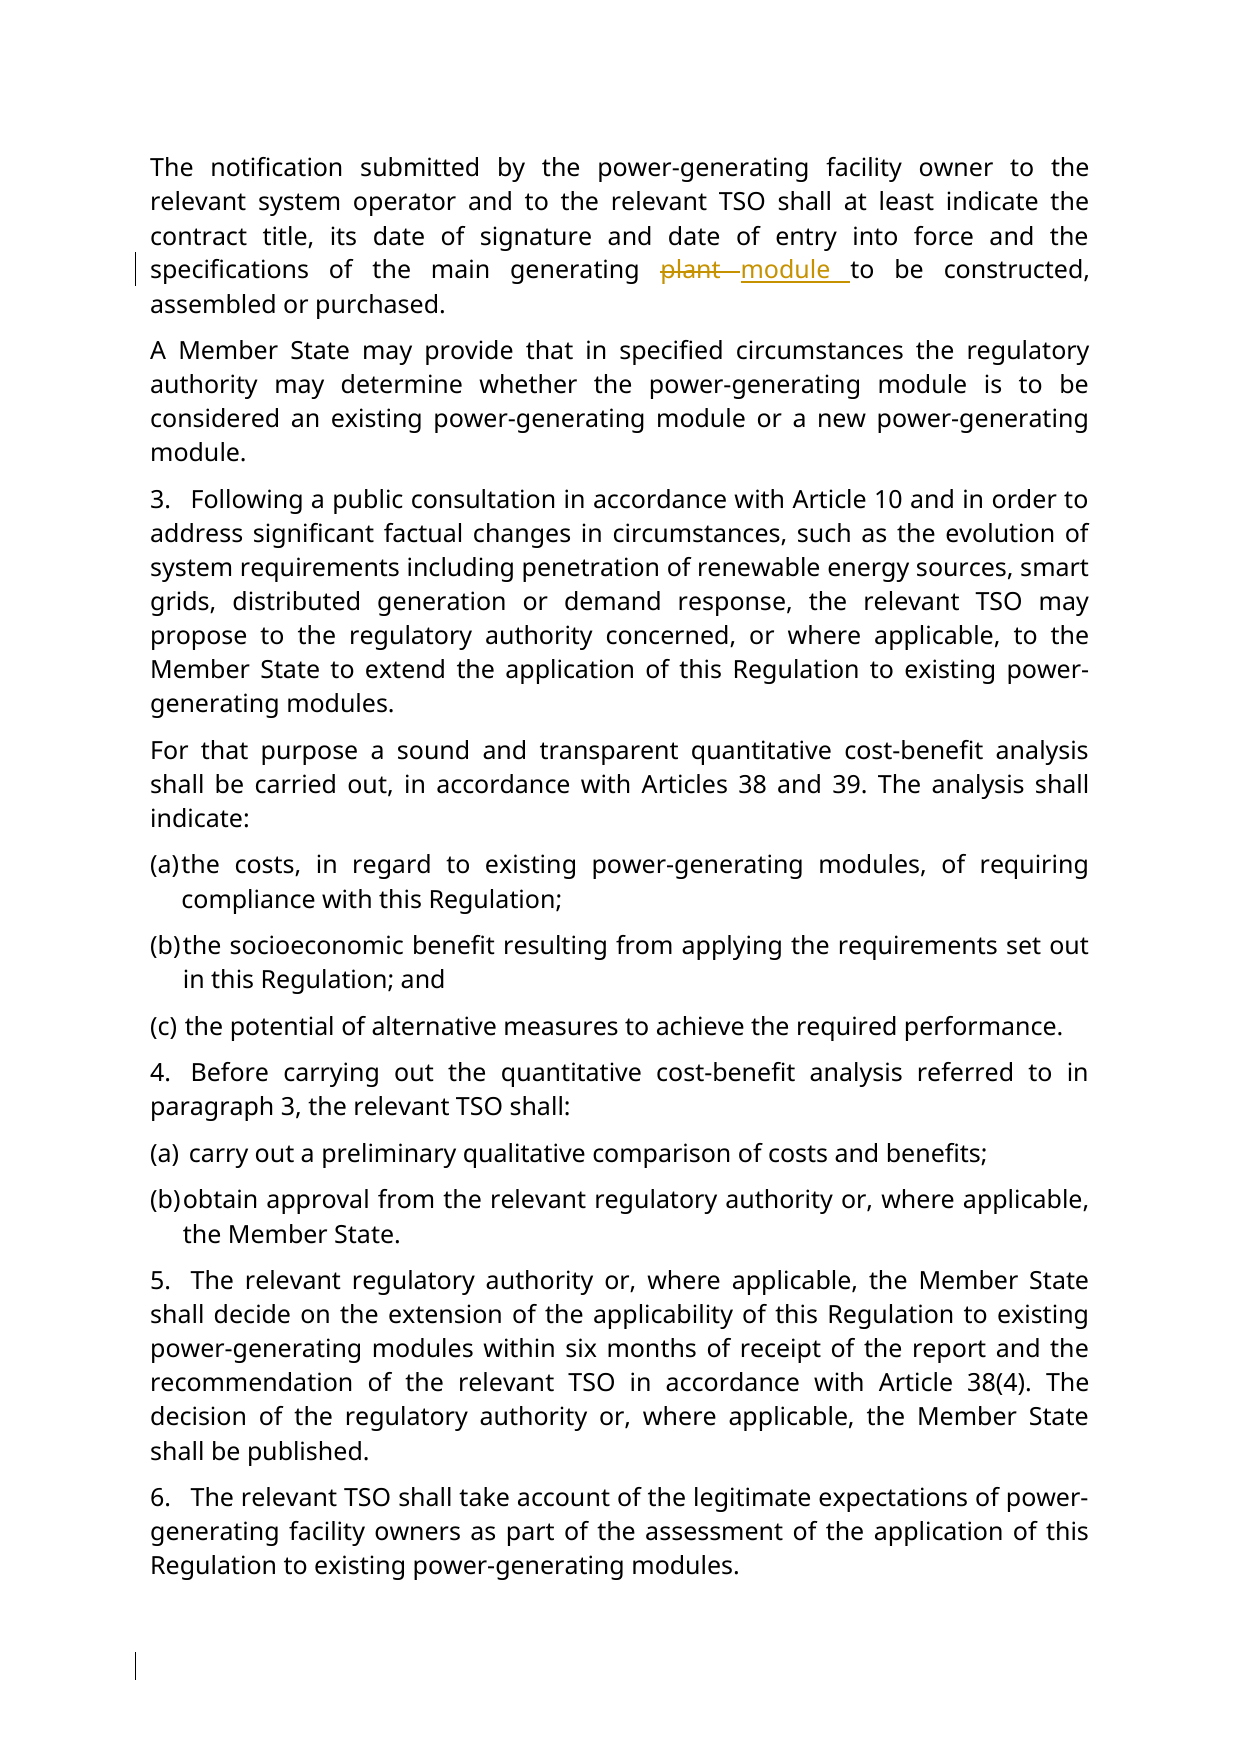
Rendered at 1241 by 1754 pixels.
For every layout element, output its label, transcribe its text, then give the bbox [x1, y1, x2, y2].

table_header (a) [150, 835, 181, 915]
text For that purpose a sound and transparent quantitative cost-benefit analysis shall be carried out, in accordance with Articles 38 and 39. The analysis shall indicate: [150, 732, 1090, 835]
table_header carry out a preliminary qualitative comparison of costs and benefits; [189, 1123, 1090, 1170]
table_header (b) [150, 1170, 183, 1250]
text 5. The relevant regulatory authority or, where applicable, the Member State shall decide on the extension of the applicability of this Regulation to existing power-generating modules within six months of receipt of the report and the recommendation of the relevant TSO in accordance with Article 38(4). The decision of the regulatory authority or, where applicable, the Member State shall be published. [150, 1263, 1090, 1467]
table_header obtain approval from the relevant regulatory authority or, where applicable, the Member State. [183, 1170, 1090, 1250]
table_header (a) [150, 1123, 189, 1170]
text A Member State may provide that in specified circumstances the regulatory authority may determine whether the power-generating module is to be considered an existing power-generating module or a new power-generating module. [150, 333, 1090, 469]
text 3. Following a public consultation in accordance with Article 10 and in order to address significant factual changes in circumstances, such as the evolution of system requirements including penetration of renewable energy sources, smart grids, distributed generation or demand response, the relevant TSO may propose to the regulatory authority concerned, or where applicable, to the Member State to extend the application of this Regulation to existing power-generating modules. [150, 482, 1090, 720]
table_header (b) [150, 915, 183, 996]
table_header (c) [150, 996, 184, 1042]
text 4. Before carrying out the quantitative cost-benefit analysis referred to in paragraph 3, the relevant TSO shall: [150, 1055, 1090, 1123]
table_header the socioeconomic benefit resulting from applying the requirements set out in this Regulation; and [183, 915, 1090, 996]
text The notification submitted by the power-generating facility owner to the relevant system operator and to the relevant TSO shall at least indicate the contract title, its date of signature and date of entry into force and the specifications of the main generating to be constructed, assembled or purchased. [150, 150, 1090, 320]
table_header the costs, in regard to existing power-generating modules, of requiring compliance with this Regulation; [181, 835, 1090, 915]
table_header the potential of alternative measures to achieve the required performance. [185, 996, 1090, 1042]
text 6. The relevant TSO shall take account of the legitimate expectations of power-generating facility owners as part of the assessment of the application of this Regulation to existing power-generating modules. [150, 1480, 1090, 1582]
